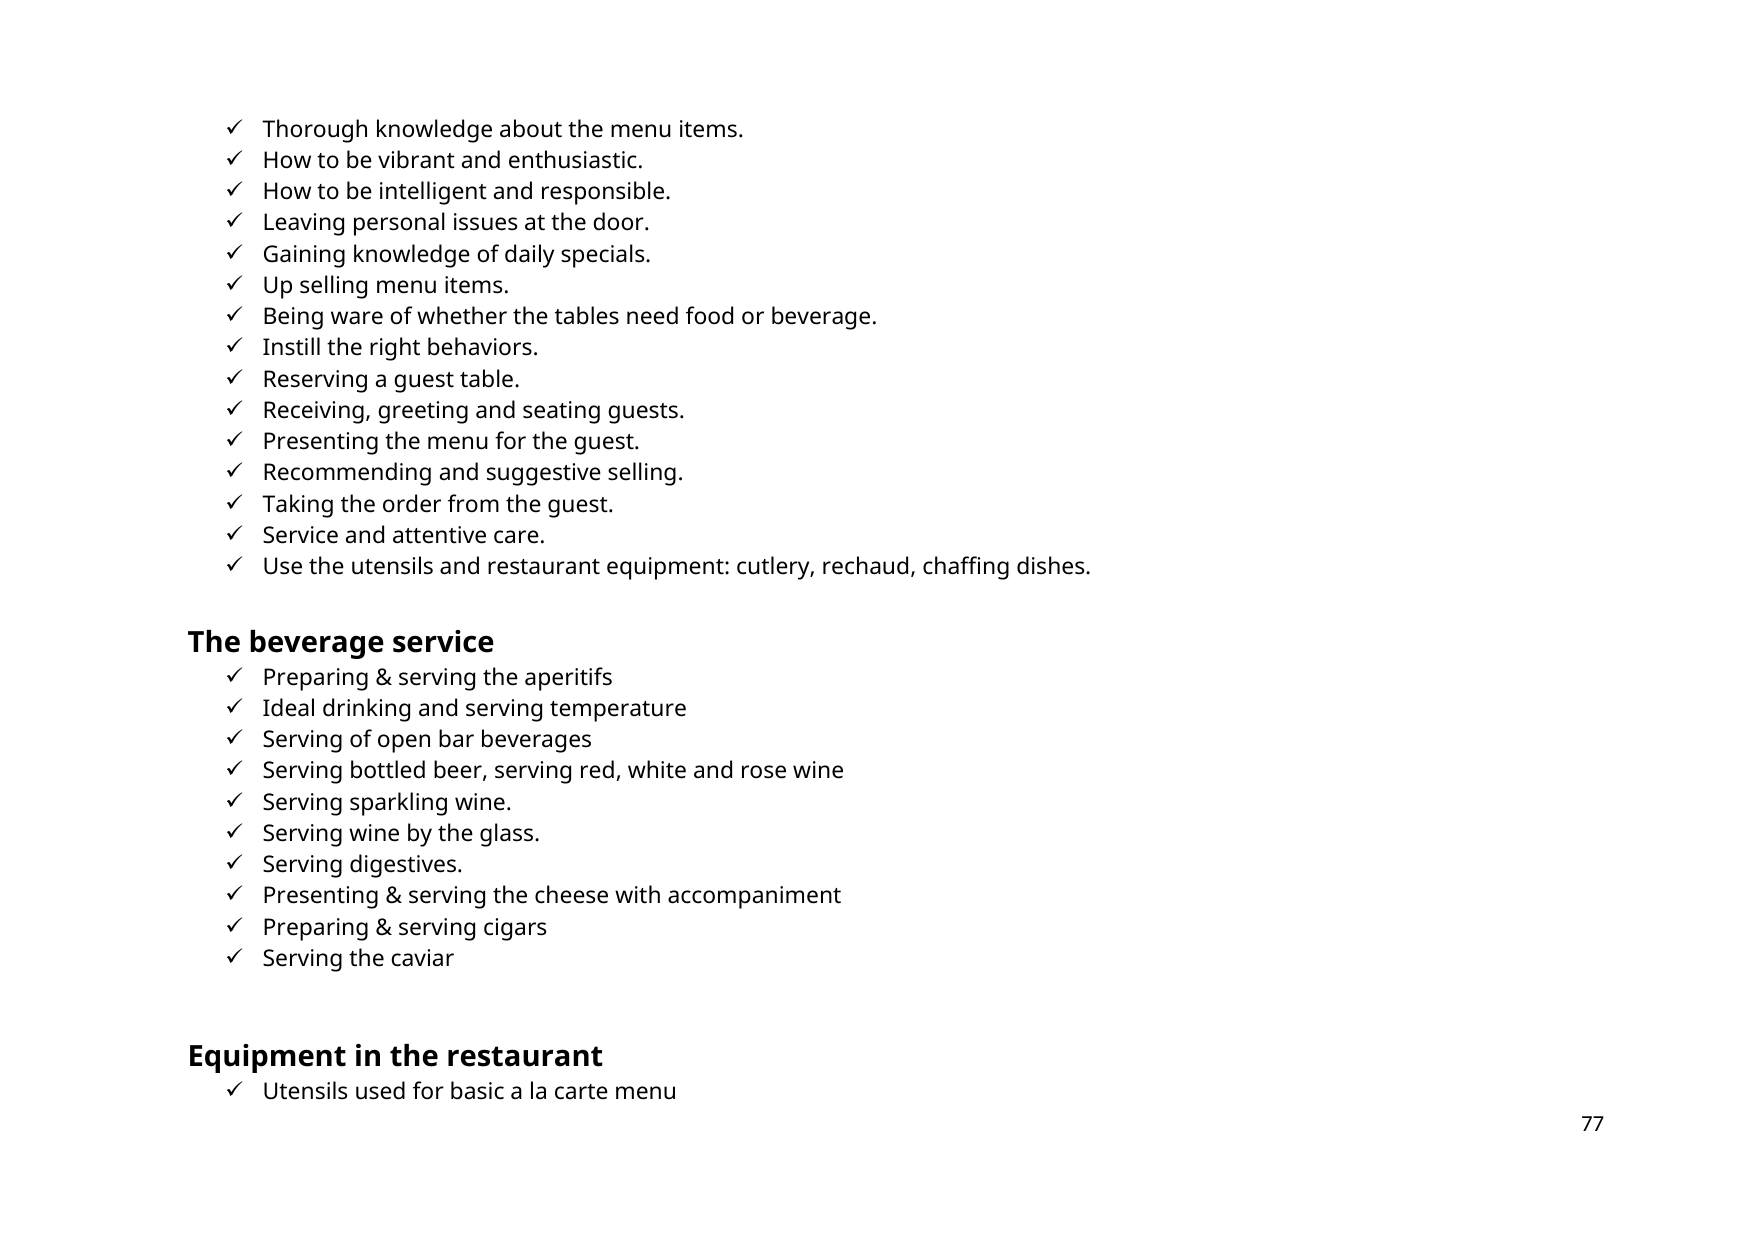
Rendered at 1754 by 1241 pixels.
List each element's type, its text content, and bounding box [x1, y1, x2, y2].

list Being ware of whether the tables need food or beverage. [225, 300, 1604, 331]
list How to be intelligent and responsible. [225, 175, 1604, 206]
list Serving digestives. [225, 848, 1604, 879]
list Instill the right behaviors. [225, 331, 1604, 362]
list Serving bottled beer, serving red, white and rose wine [225, 754, 1604, 786]
list Service and attentive care. [225, 519, 1604, 550]
list Utensils used for basic a la carte menu [225, 1075, 1604, 1107]
list Taking the order from the guest. [225, 487, 1604, 519]
list How to be vibrant and enthusiastic. [225, 144, 1604, 175]
list Presenting the menu for the guest. [225, 425, 1604, 456]
list Preparing & serving cigars [225, 911, 1604, 942]
list Leaving personal issues at the door. [225, 206, 1604, 237]
list Serving wine by the glass. [225, 817, 1604, 848]
text Equipment in the restaurant [187, 1036, 1604, 1075]
list Serving sparkling wine. [225, 786, 1604, 817]
list Gaining knowledge of daily specials. [225, 237, 1604, 269]
list Presenting & serving the cheese with accompaniment [225, 879, 1604, 911]
list Up selling menu items. [225, 269, 1604, 300]
list Receiving, greeting and seating guests. [225, 394, 1604, 425]
list Reserving a guest table. [225, 362, 1604, 394]
list Preparing & serving the aperitifs [225, 661, 1604, 692]
list Thorough knowledge about the menu items. [225, 112, 1604, 144]
list Ideal drinking and serving temperature [225, 692, 1604, 723]
list Serving of open bar beverages [225, 723, 1604, 754]
list Use the utensils and restaurant equipment: cutlery, rechaud, chaffing dishes. [225, 550, 1604, 581]
list Recommending and suggestive selling. [225, 456, 1604, 487]
list Serving the caviar [225, 942, 1604, 973]
text The beverage service [187, 621, 1604, 661]
